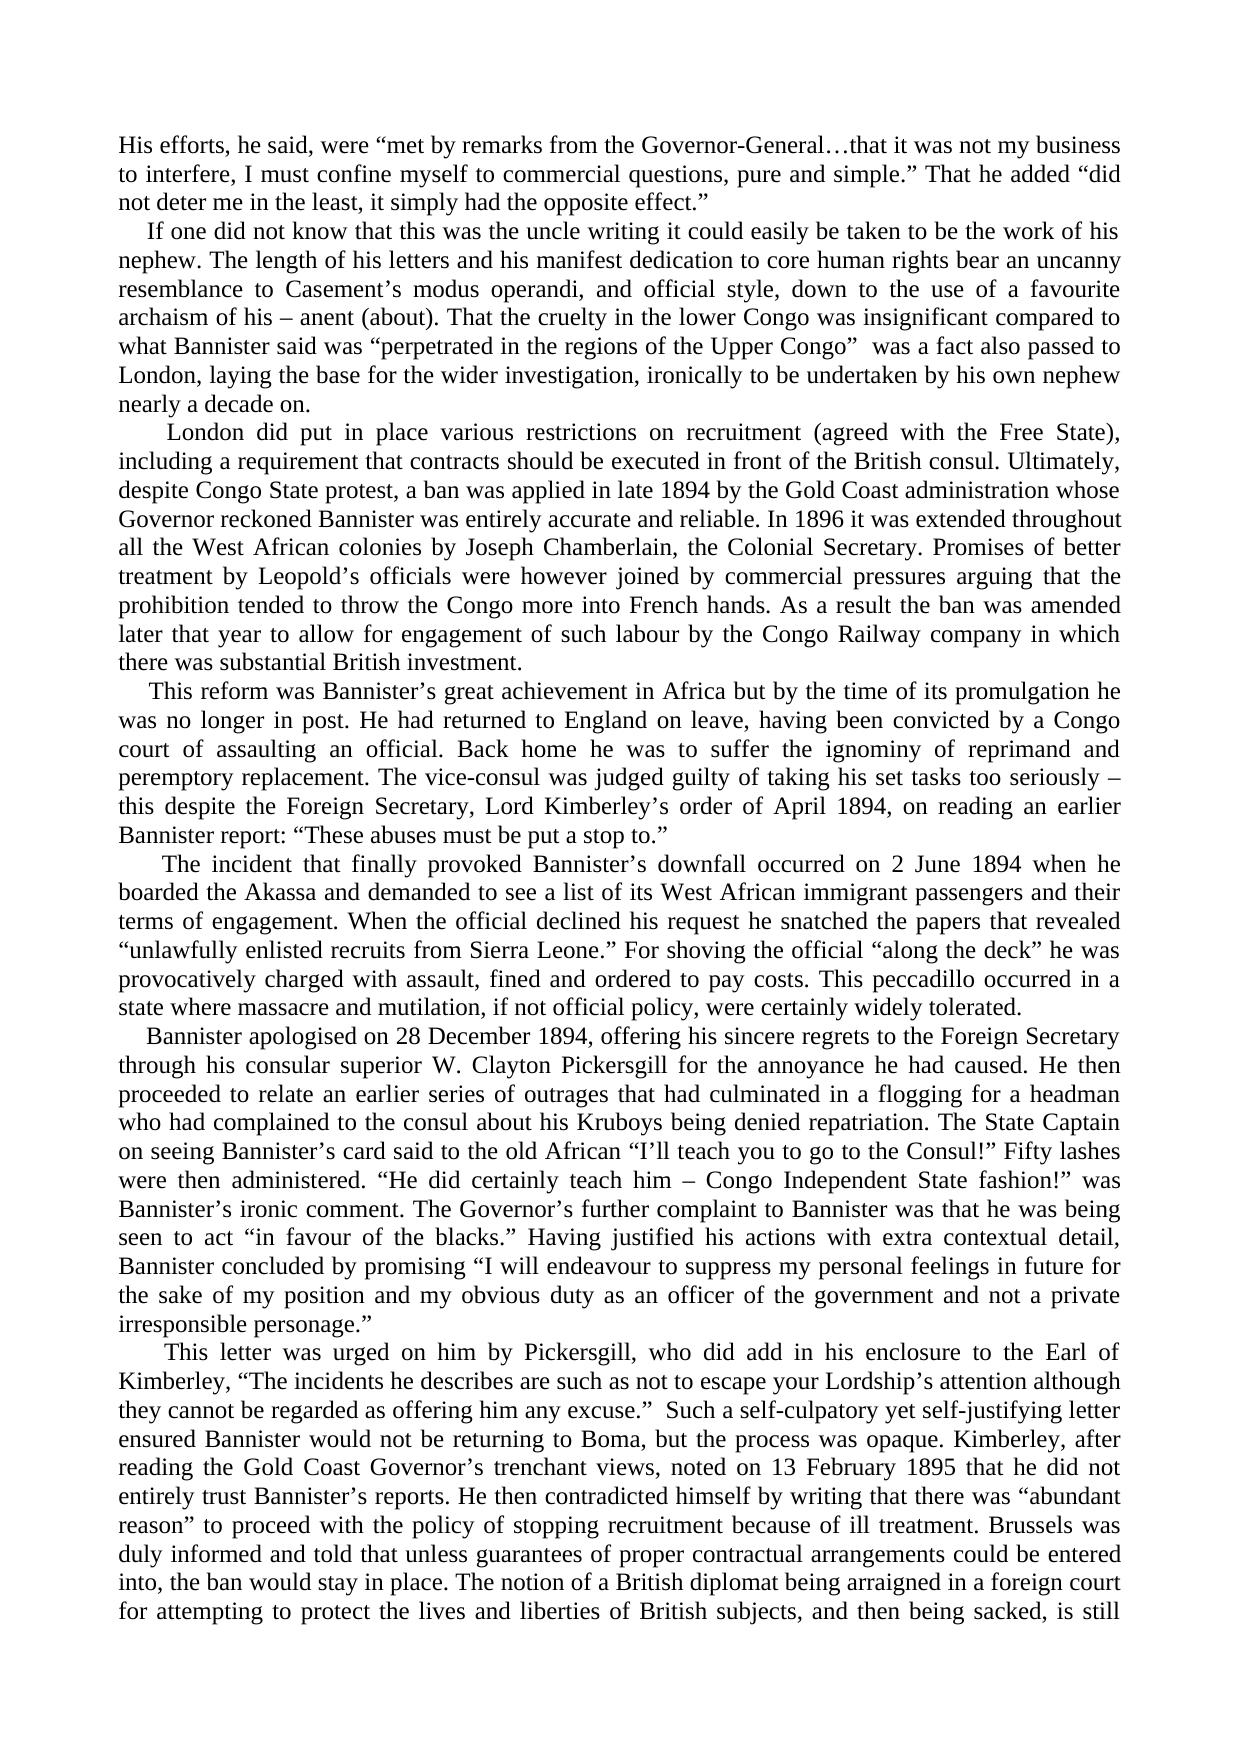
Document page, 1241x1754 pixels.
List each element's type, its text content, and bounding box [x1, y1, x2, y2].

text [118, 130, 1122, 216]
text Bannister apologised on 28 December 1894, offering his sincere regrets to the Foreign Secretary through his consular superior W. Clayton Pickersgill for the annoyance he had caused. He then proceeded to relate an earlier series of outrages that had culminated in a flogging for a headman who had complained to the consul about his Kruboys being denied repatriation. The State Captain on seeing Bannister’s card said to the old African “I’ll teach you to go to the Consul!” Fifty lashes were then administered. “He did certainly teach him – Congo Independent State fashion!” was Bannister’s ironic comment. The Governor’s further complaint to Bannister was that he was being seen to act “in favour of the blacks.” Having justified his actions with extra contextual detail, Bannister concluded by promising “I will endeavour to suppress my personal feelings in future for the sake of my position and my obvious duty as an officer of the government and not a private irresponsible personage.” [118, 1021, 1122, 1337]
text This reform was Bannister’s great achievement in Africa but by the time of its promulgation he was no longer in post. He had returned to England on leave, having been convicted by a Congo court of assaulting an official. Back home he was to suffer the ignominy of reprimand and peremptory replacement. The vice-consul was judged guilty of taking his set tasks too seriously – this despite the Foreign Secretary, Lord Kimberley’s order of April 1894, on reading an earlier Bannister report: “These abuses must be put a stop to.” [118, 676, 1122, 849]
text If one did not know that this was the uncle writing it could easily be taken to be the work of his nephew. The length of his letters and his manifest dedication to core human rights bear an uncanny resemblance to Casement’s modus operandi, and official style, down to the use of a favourite archaism of his – anent (about). That the cruelty in the lower Congo was insignificant compared to what Bannister said was “perpetrated in the regions of the Upper Congo” was a fact also passed to London, laying the base for the wider investigation, ironically to be undertaken by his own nephew nearly a decade on. [118, 216, 1122, 417]
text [118, 1337, 1122, 1625]
text London did put in place various restrictions on recruitment (agreed with the Free State), including a requirement that contracts should be executed in front of the British consul. Ultimately, despite Congo State protest, a ban was applied in late 1894 by the Gold Coast administration whose Governor reckoned Bannister was entirely accurate and reliable. In 1896 it was extended throughout all the West African colonies by Joseph Chamberlain, the Colonial Secretary. Promises of better treatment by Leopold’s officials were however joined by commercial pressures arguing that the prohibition tended to throw the Congo more into French hands. As a result the ban was amended later that year to allow for engagement of such labour by the Congo Railway company in which there was substantial British investment. [118, 417, 1122, 676]
text The incident that finally provoked Bannister’s downfall occurred on 2 June 1894 when he boarded the Akassa and demanded to see a list of its West African immigrant passengers and their terms of engagement. When the official declined his request he snatched the papers that revealed “unlawfully enlisted recruits from Sierra Leone.” For shoving the official “along the deck” he was provocatively charged with assault, fined and ordered to pay costs. This peccadillo occurred in a state where massacre and mutilation, if not official policy, were certainly widely tolerated. [118, 849, 1122, 1021]
